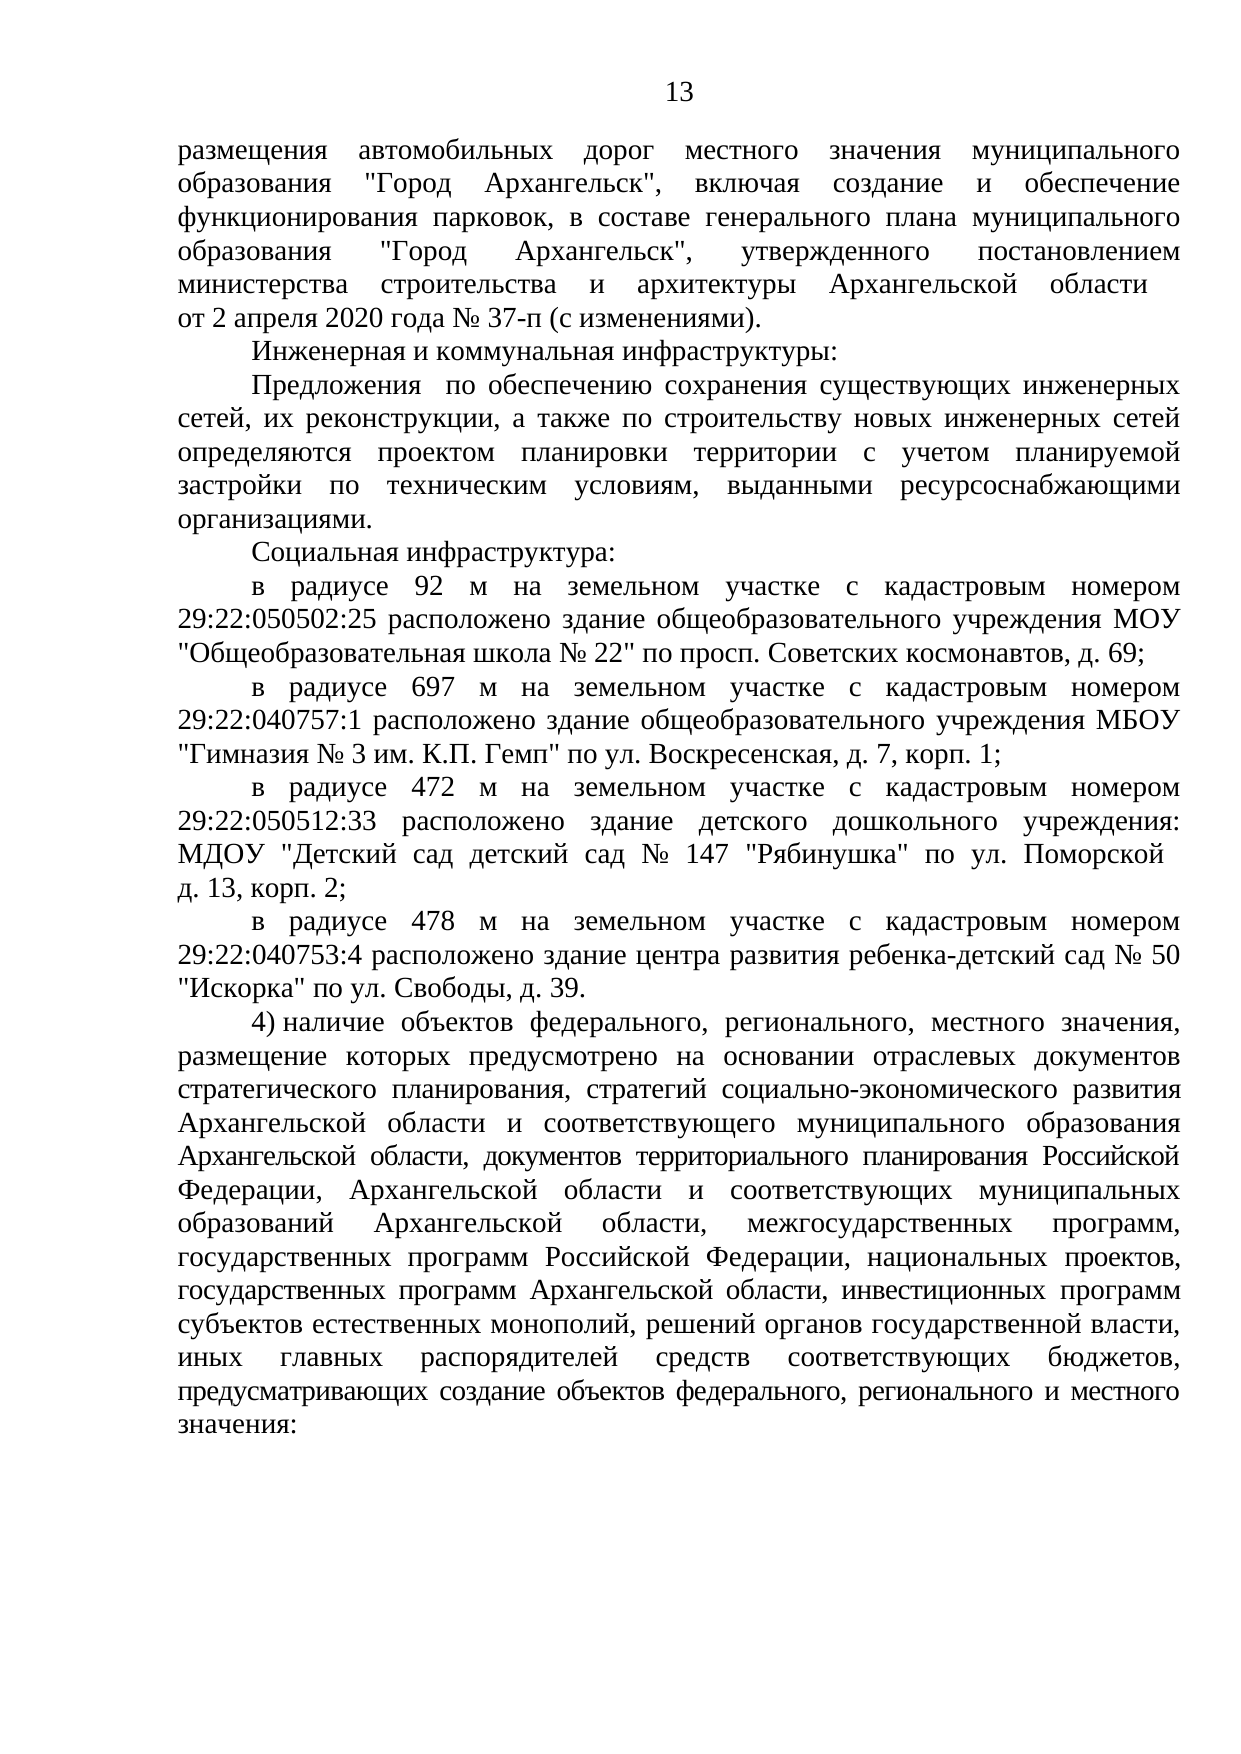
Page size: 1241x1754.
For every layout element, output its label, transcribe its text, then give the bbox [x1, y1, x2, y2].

text в радиусе 92 м на земельном участке с кадастровым номером 29:22:050502:25 расположено здание общеобразовательного учреждения МОУ "Общеобразовательная школа № 22" по просп. Советских космонавтов, д. 69; [177, 568, 1181, 669]
text 4) наличие объектов федерального, регионального, местного значения, размещение которых предусмотрено на основании отраслевых документов стратегического планирования, стратегий социально-экономического развития Архангельской области и соответствующего муниципального образования Архангельской области, документов территориального планирования Российской Федерации, Архангельской области и соответствующих муниципальных образований Архангельской области, межгосударственных программ, государственных программ Российской Федерации, национальных проектов, государственных программ Архангельской области, инвестиционных программ субъектов естественных монополий, решений органов государственной власти, иных главных распорядителей средств соответствующих бюджетов, предусматривающих создание объектов федерального, регионального и местного значения: [177, 1004, 1181, 1440]
text в радиусе 472 м на земельном участке с кадастровым номером 29:22:050512:33 расположено здание детского дошкольного учреждения: МДОУ "Детский сад детский сад № 147 "Рябинушка" по ул. Поморской д. 13, корп. 2; [177, 769, 1181, 903]
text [177, 132, 1181, 333]
text в радиусе 478 м на земельном участке с кадастровым номером 29:22:040753:4 расположено здание центра развития ребенка-детский сад № 50 "Искорка" по ул. Свободы, д. 39. [177, 903, 1181, 1004]
text в радиусе 697 м на земельном участке с кадастровым номером 29:22:040757:1 расположено здание общеобразовательного учреждения МБОУ "Гимназия № 3 им. К.П. Гемп" по ул. Воскресенская, д. 7, корп. 1; [177, 669, 1181, 769]
text Инженерная и коммунальная инфраструктуры: [177, 333, 1181, 367]
text Социальная инфраструктура: [177, 534, 1181, 568]
text Предложения по обеспечению сохранения существующих инженерных сетей, их реконструкции, а также по строительству новых инженерных сетей определяются проектом планировки территории с учетом планируемой застройки по техническим условиям, выданными ресурсоснабжающими организациями. [177, 367, 1181, 534]
